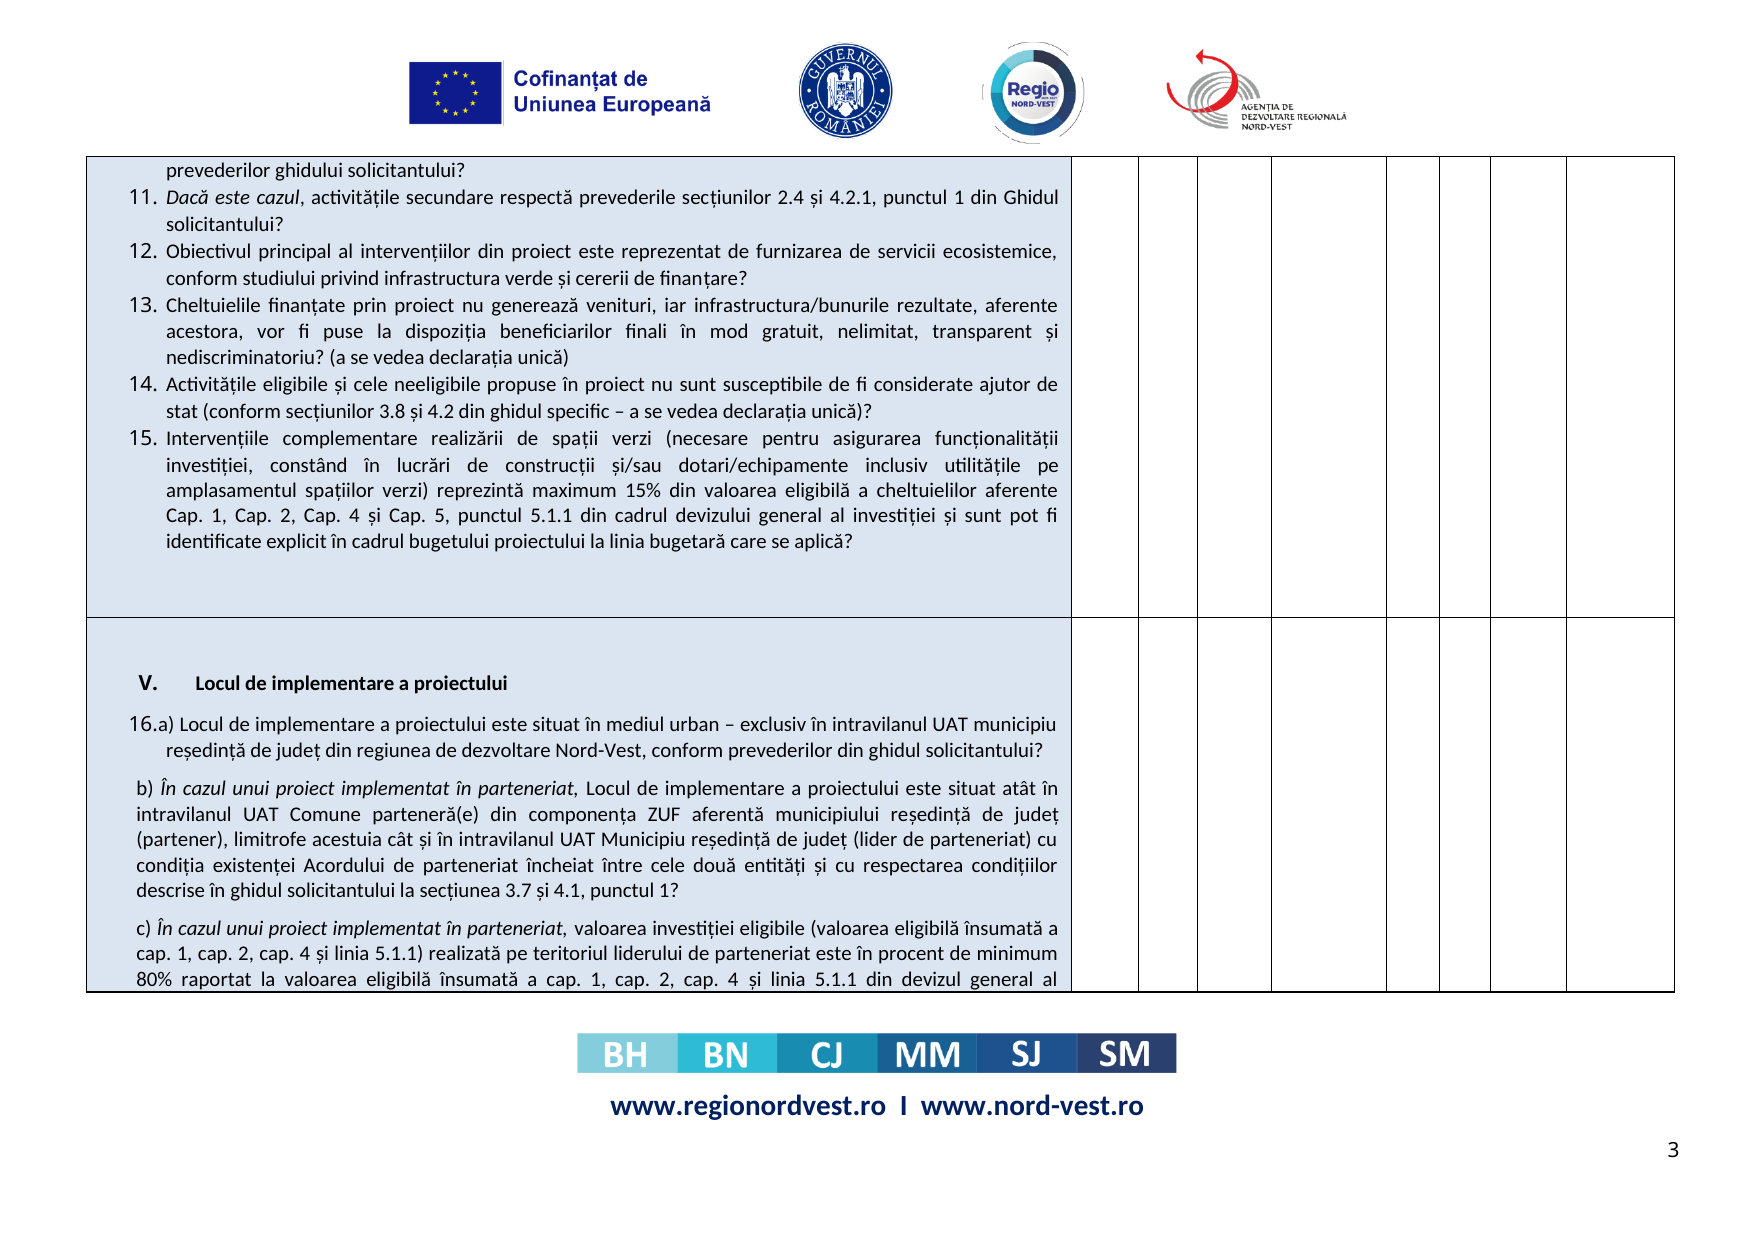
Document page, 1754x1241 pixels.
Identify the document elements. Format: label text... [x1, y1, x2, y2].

table_cell [1072, 618, 1138, 991]
table_cell [1072, 157, 1138, 617]
table_cell [1567, 157, 1674, 617]
picture [407, 42, 1347, 144]
table_cell [1198, 157, 1271, 617]
table_cell [1387, 157, 1439, 617]
table_cell [1139, 618, 1197, 991]
table_cell [1272, 157, 1386, 617]
table_cell [1198, 618, 1271, 991]
table_cell [1440, 618, 1490, 991]
table_cell [1440, 157, 1490, 617]
table_cell [1272, 618, 1386, 991]
picture [577, 1033, 1177, 1073]
table_cell [1491, 618, 1566, 991]
table_cell [1387, 618, 1439, 991]
table_cell [1567, 618, 1674, 991]
table_cell [1139, 157, 1197, 617]
table_cell [1491, 157, 1566, 617]
